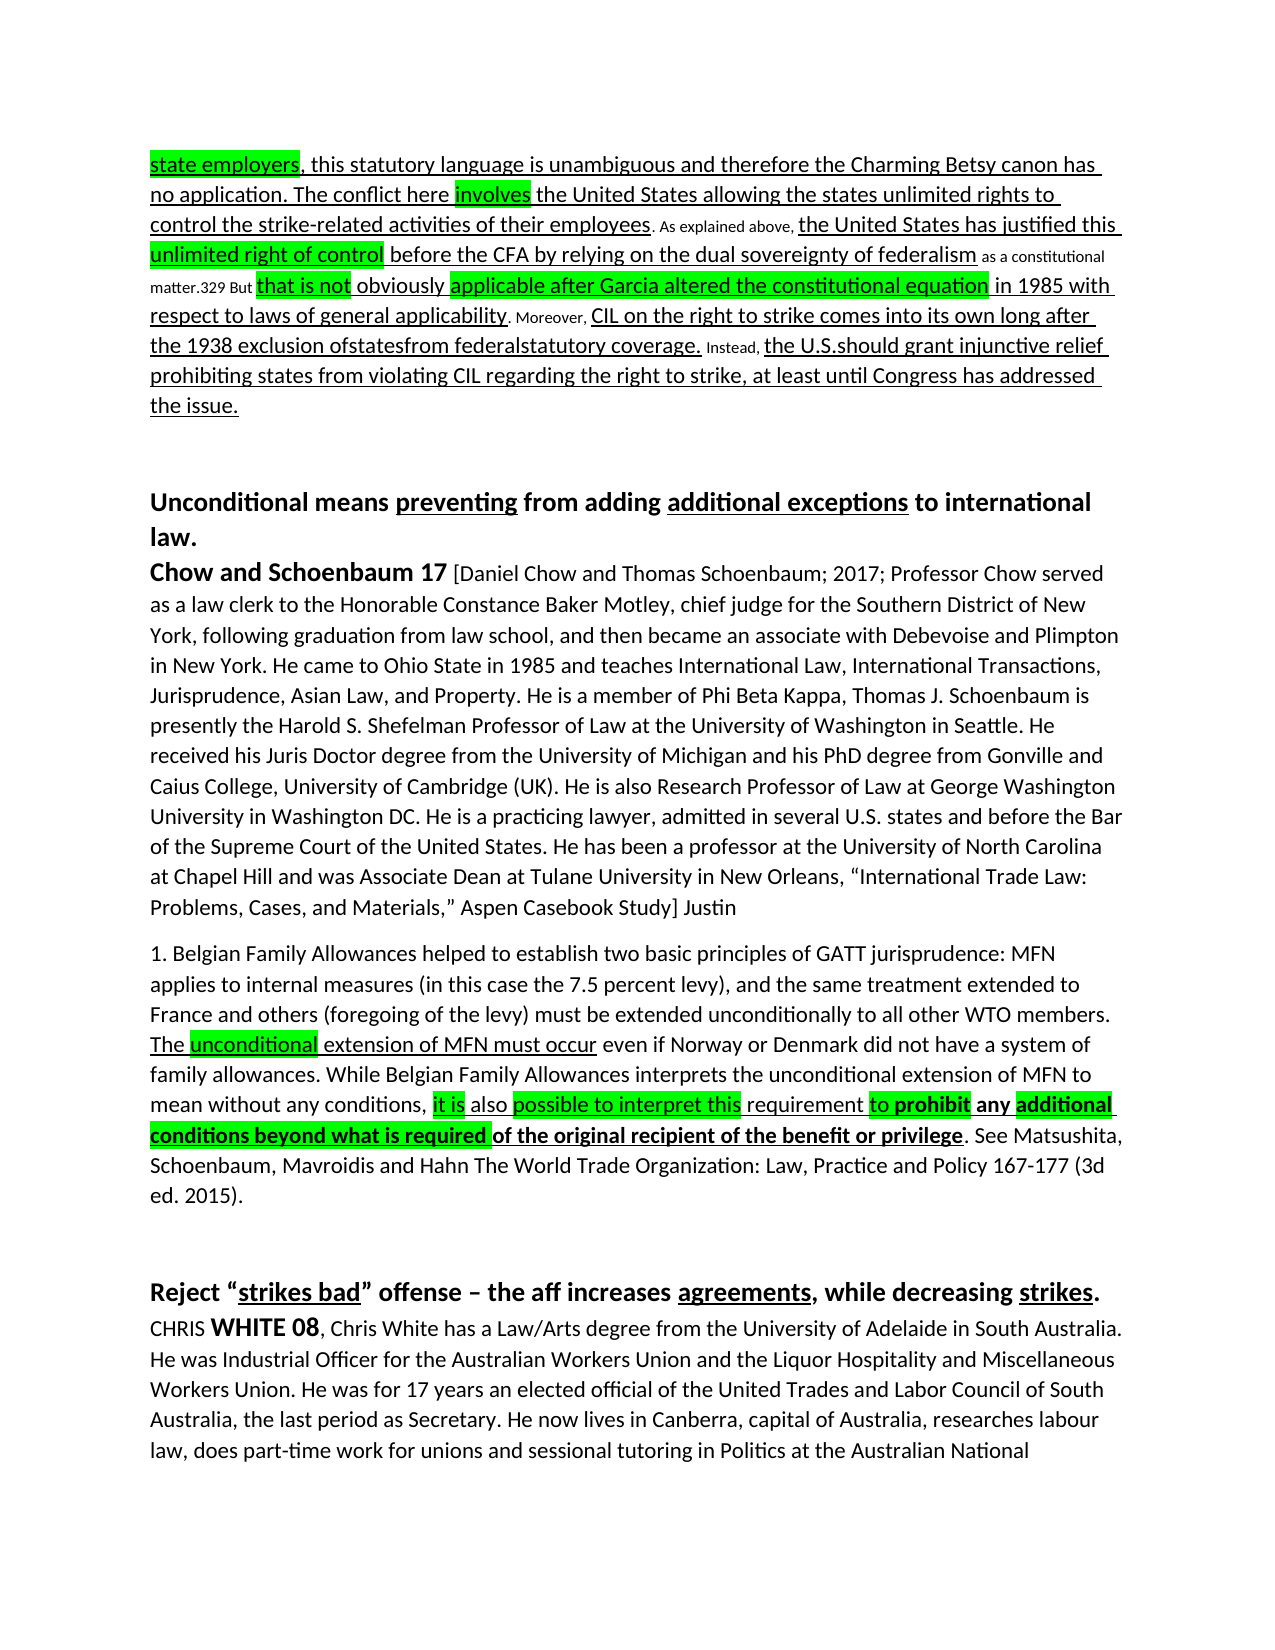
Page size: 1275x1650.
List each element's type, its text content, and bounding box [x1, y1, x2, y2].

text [150, 150, 1125, 420]
text Chow and Schoenbaum 17 [Daniel Chow and Thomas Schoenbaum; 2017; Professor Chow served as a law clerk to the Honorable Constance Baker Motley, chief judge for the Southern District of New York, following graduation from law school, and then became an associate with Debevoise and Plimpton in New York. He came to Ohio State in 1985 and teaches International Law, International Transactions, Jurisprudence, Asian Law, and Property. He is a member of Phi Beta Kappa, Thomas J. Schoenbaum is presently the Harold S. Shefelman Professor of Law at the University of Washington in Seattle. He received his Juris Doctor degree from the University of Michigan and his PhD degree from Gonville and Caius College, University of Cambridge (UK). He is also Research Professor of Law at George Washington University in Washington DC. He is a practicing lawyer, admitted in several U.S. states and before the Bar of the Supreme Court of the United States. He has been a professor at the University of North Carolina at Chapel Hill and was Associate Dean at Tulane University in New Orleans, “International Trade Law: Problems, Cases, and Materials,” Aspen Casebook Study] Justin [150, 555, 1125, 921]
text 1. Belgian Family Allowances helped to establish two basic principles of GATT jurisprudence: MFN applies to internal measures (in this case the 7.5 percent levy), and the same treatment extended to France and others (foregoing of the levy) must be extended unconditionally to all other WTO members. The unconditional extension of MFN must occur even if Norway or Denmark did not have a system of family allowances. While Belgian Family Allowances interprets the unconditional extension of MFN to mean without any conditions, it is also possible to interpret this requirement to prohibit any additional conditions beyond what is required of the original recipient of the benefit or privilege. See Matsushita, Schoenbaum, Mavroidis and Hahn The World Trade Organization: Law, Practice and Policy 167-177 (3d ed. 2015). [150, 939, 1125, 1209]
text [150, 1310, 1125, 1464]
subtitle Unconditional means preventing from adding additional exceptions to international law. [150, 485, 1125, 553]
subtitle Reject “strikes bad” offense – the aff increases agreements, while decreasing strikes. [150, 1275, 1125, 1308]
